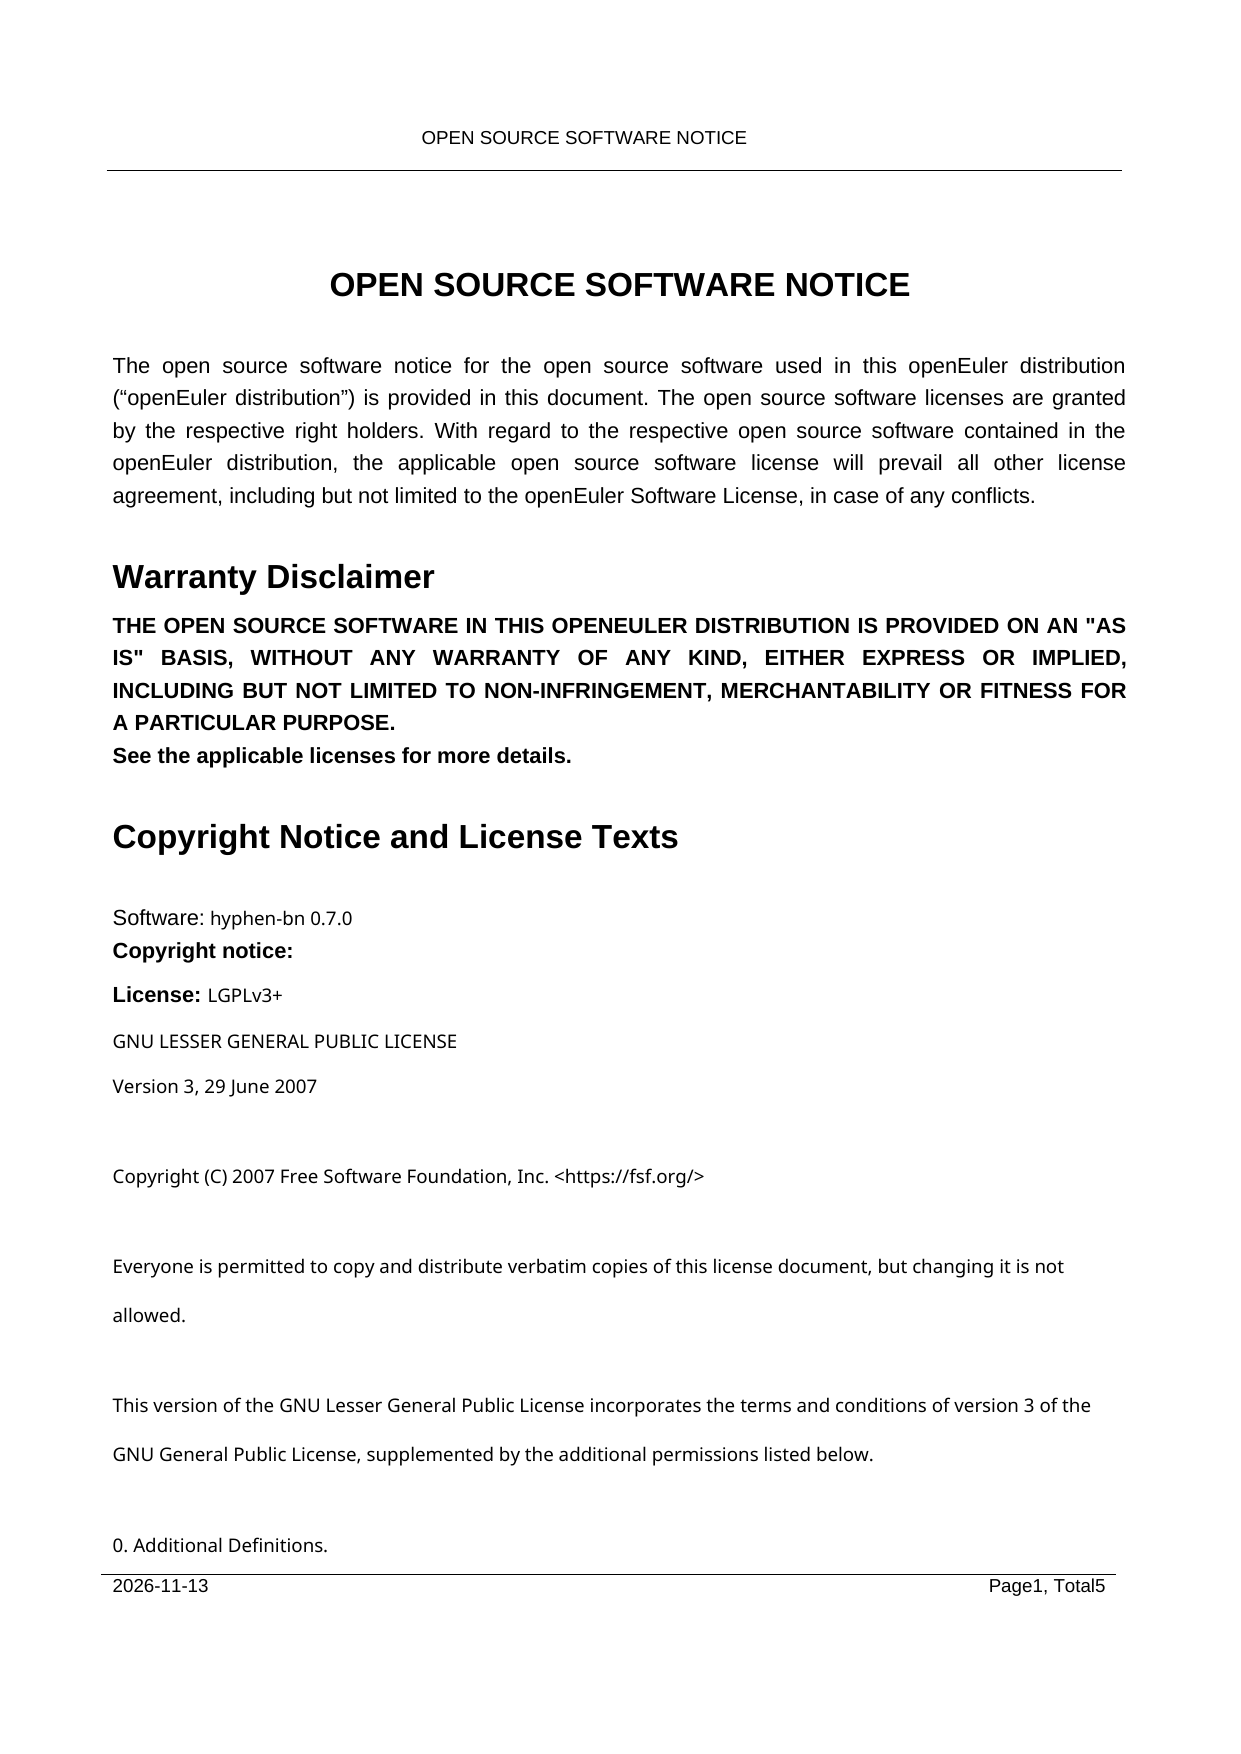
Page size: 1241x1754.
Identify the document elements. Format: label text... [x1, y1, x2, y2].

text 0. Additional Definitions. [112, 1528, 1128, 1561]
text THE OPEN SOURCE SOFTWARE IN THIS OPENEULER DISTRIBUTION IS PROVIDED ON AN "AS IS" BASIS, WITHOUT ANY WARRANTY OF ANY KIND, EITHER EXPRESS OR IMPLIED, INCLUDING BUT NOT LIMITED TO NON-INFRINGEMENT, MERCHANTABILITY OR FITNESS FOR A PARTICULAR PURPOSE. See the applicable licenses for more details. [112, 609, 1128, 771]
text GNU LESSER GENERAL PUBLIC LICENSE [112, 1024, 1128, 1057]
text Everyone is permitted to copy and distribute verbatim copies of this license document, but changing it is not allowed. [112, 1250, 1128, 1332]
text License: LGPLv3+ [112, 979, 1128, 1012]
text Copyright (C) 2007 Free Software Foundation, Inc. <https://fsf.org/> [112, 1160, 1128, 1192]
text The open source software notice for the open source software used in this openEuler distribution (“openEuler distribution”) is provided in this document. The open source software licenses are granted by the respective right holders. With regard to the respective open source software contained in the openEuler distribution, the applicable open source software license will prevail all other license agreement, including but not limited to the openEuler Software License, in case of any conflicts. [112, 349, 1128, 511]
text OPEN SOURCE SOFTWARE NOTICE [112, 251, 1128, 316]
text This version of the GNU Lesser General Public License incorporates the terms and conditions of version 3 of the GNU General Public License, supplemented by the additional permissions listed below. [112, 1389, 1128, 1471]
text Version 3, 29 June 2007 [112, 1070, 1128, 1102]
text Copyright notice: [112, 934, 1128, 966]
text Warranty Disclaimer [112, 544, 1128, 609]
text Software: hyphen-bn 0.7.0 [112, 901, 1128, 934]
text Copyright Notice and License Texts [112, 804, 1128, 869]
